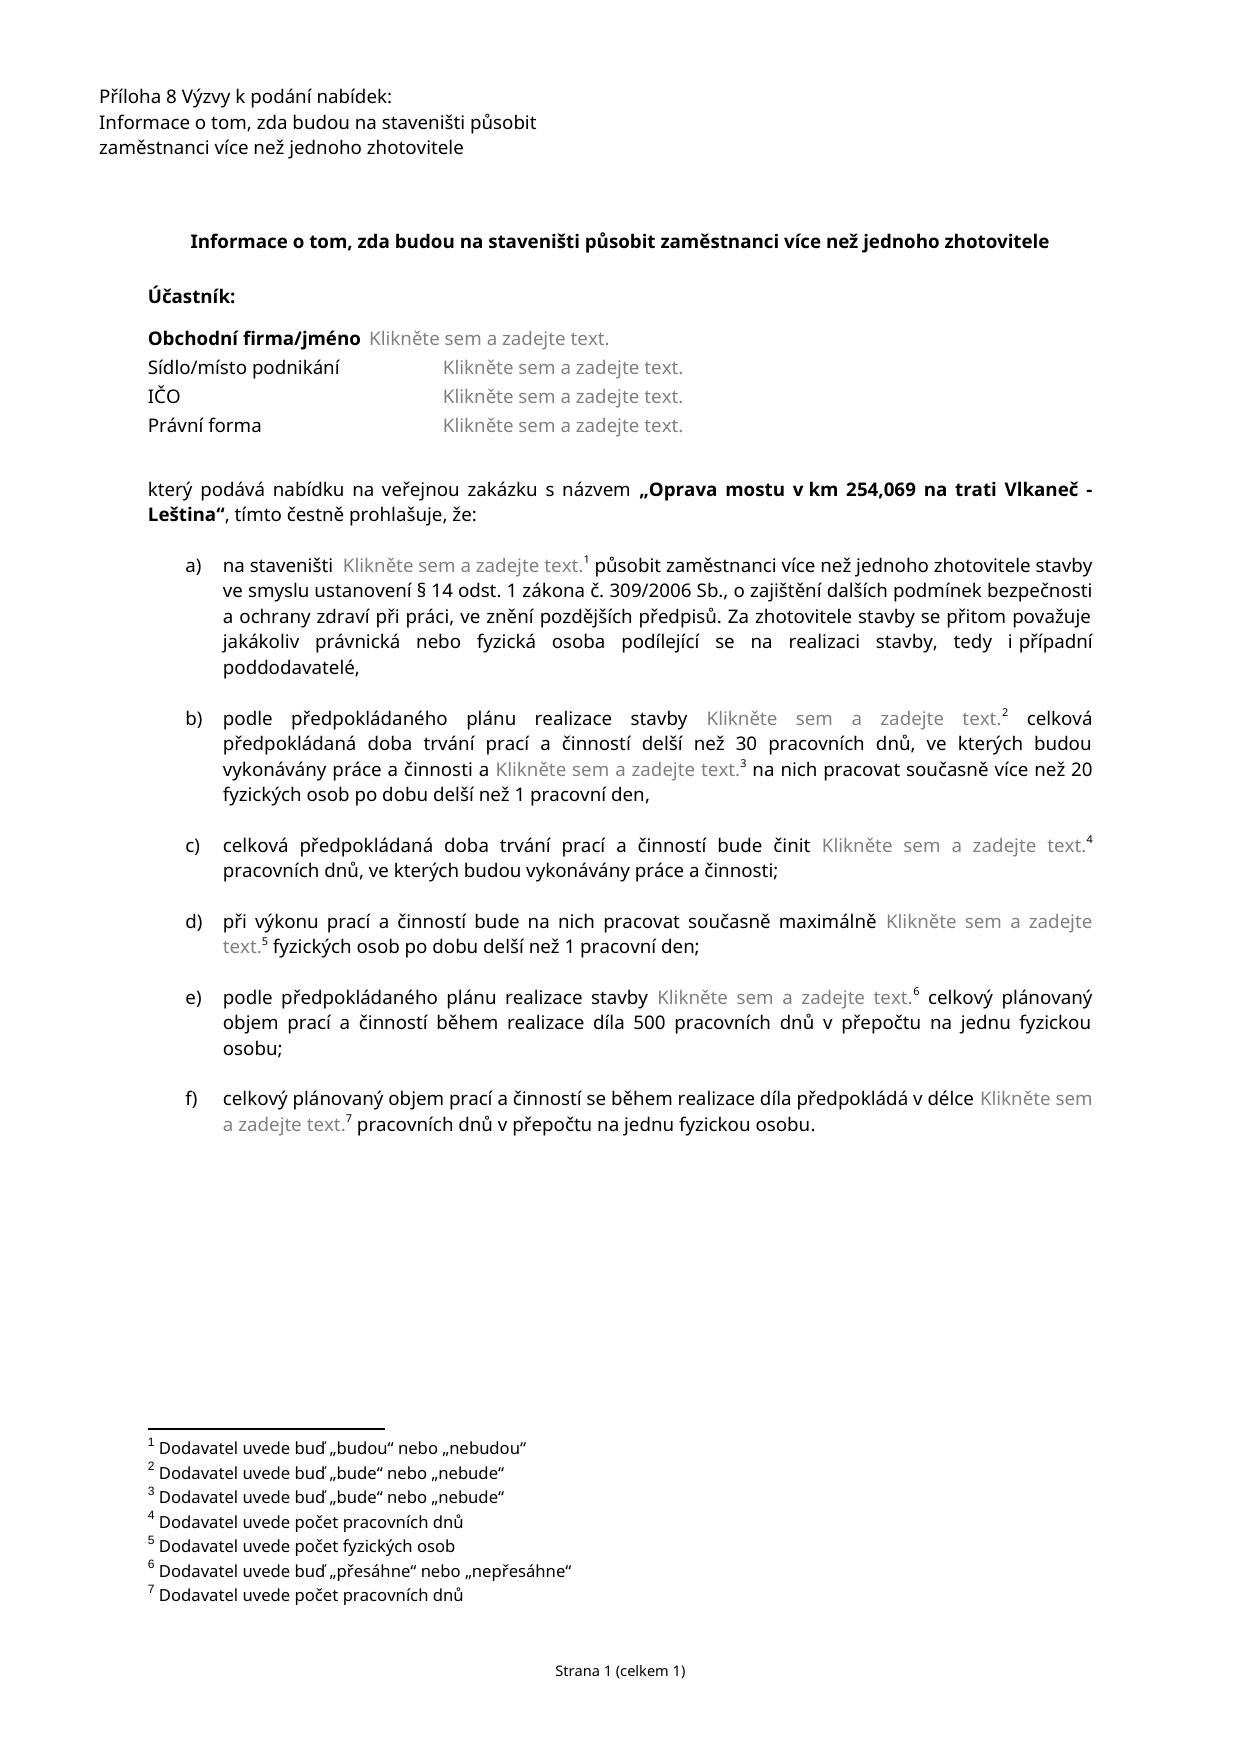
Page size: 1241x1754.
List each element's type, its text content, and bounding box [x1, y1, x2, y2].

list na staveništi působit zaměstnanci více než jednoho zhotovitele stavby ve smyslu ustanovení § 14 odst. 1 zákona č. 309/2006 Sb., o zajištění dalších podmínek bezpečnosti a ochrany zdraví při práci, ve znění pozdějších předpisů. Za zhotovitele stavby se přitom považuje jakákoliv právnická nebo fyzická osoba podílející se na realizaci stavby, tedy i případní poddodavatelé, [185, 552, 1093, 680]
text který podává nabídku na veřejnou zakázku s názvem „Oprava mostu v km 254,069 na trati Vlkaneč - Leština“, tímto čestně prohlašuje, že: [148, 476, 1093, 527]
list podle předpokládaného plánu realizace stavby celkový plánovaný objem prací a činností během realizace díla 500 pracovních dnů v přepočtu na jednu fyzickou osobu; [185, 984, 1093, 1061]
list při výkonu prací a činností bude na nich pracovat současně maximálně fyzických osob po dobu delší než 1 pracovní den; [185, 908, 1093, 959]
list celkový plánovaný objem prací a činností se během realizace díla předpokládá v délce pracovních dnů v přepočtu na jednu fyzickou osobu. [185, 1086, 1093, 1137]
text Sídlo/místo podnikání [148, 351, 1093, 380]
list podle předpokládaného plánu realizace stavby celková předpokládaná doba trvání prací a činností delší než 30 pracovních dnů, ve kterých budou vykonávány práce a činnosti a na nich pracovat současně více než 20 fyzických osob po dobu delší než 1 pracovní den, [185, 705, 1093, 807]
text Obchodní firma/jméno [148, 322, 1093, 351]
text Účastník: [148, 279, 1093, 310]
text Právní forma [148, 409, 1093, 438]
title Informace o tom, zda budou na staveništi působit zaměstnanci více než jednoho zhotovitele [148, 228, 1093, 254]
text IČO [148, 380, 1093, 409]
list celková předpokládaná doba trvání prací a činností bude činit pracovních dnů, ve kterých budou vykonávány práce a činnosti; [185, 832, 1093, 883]
